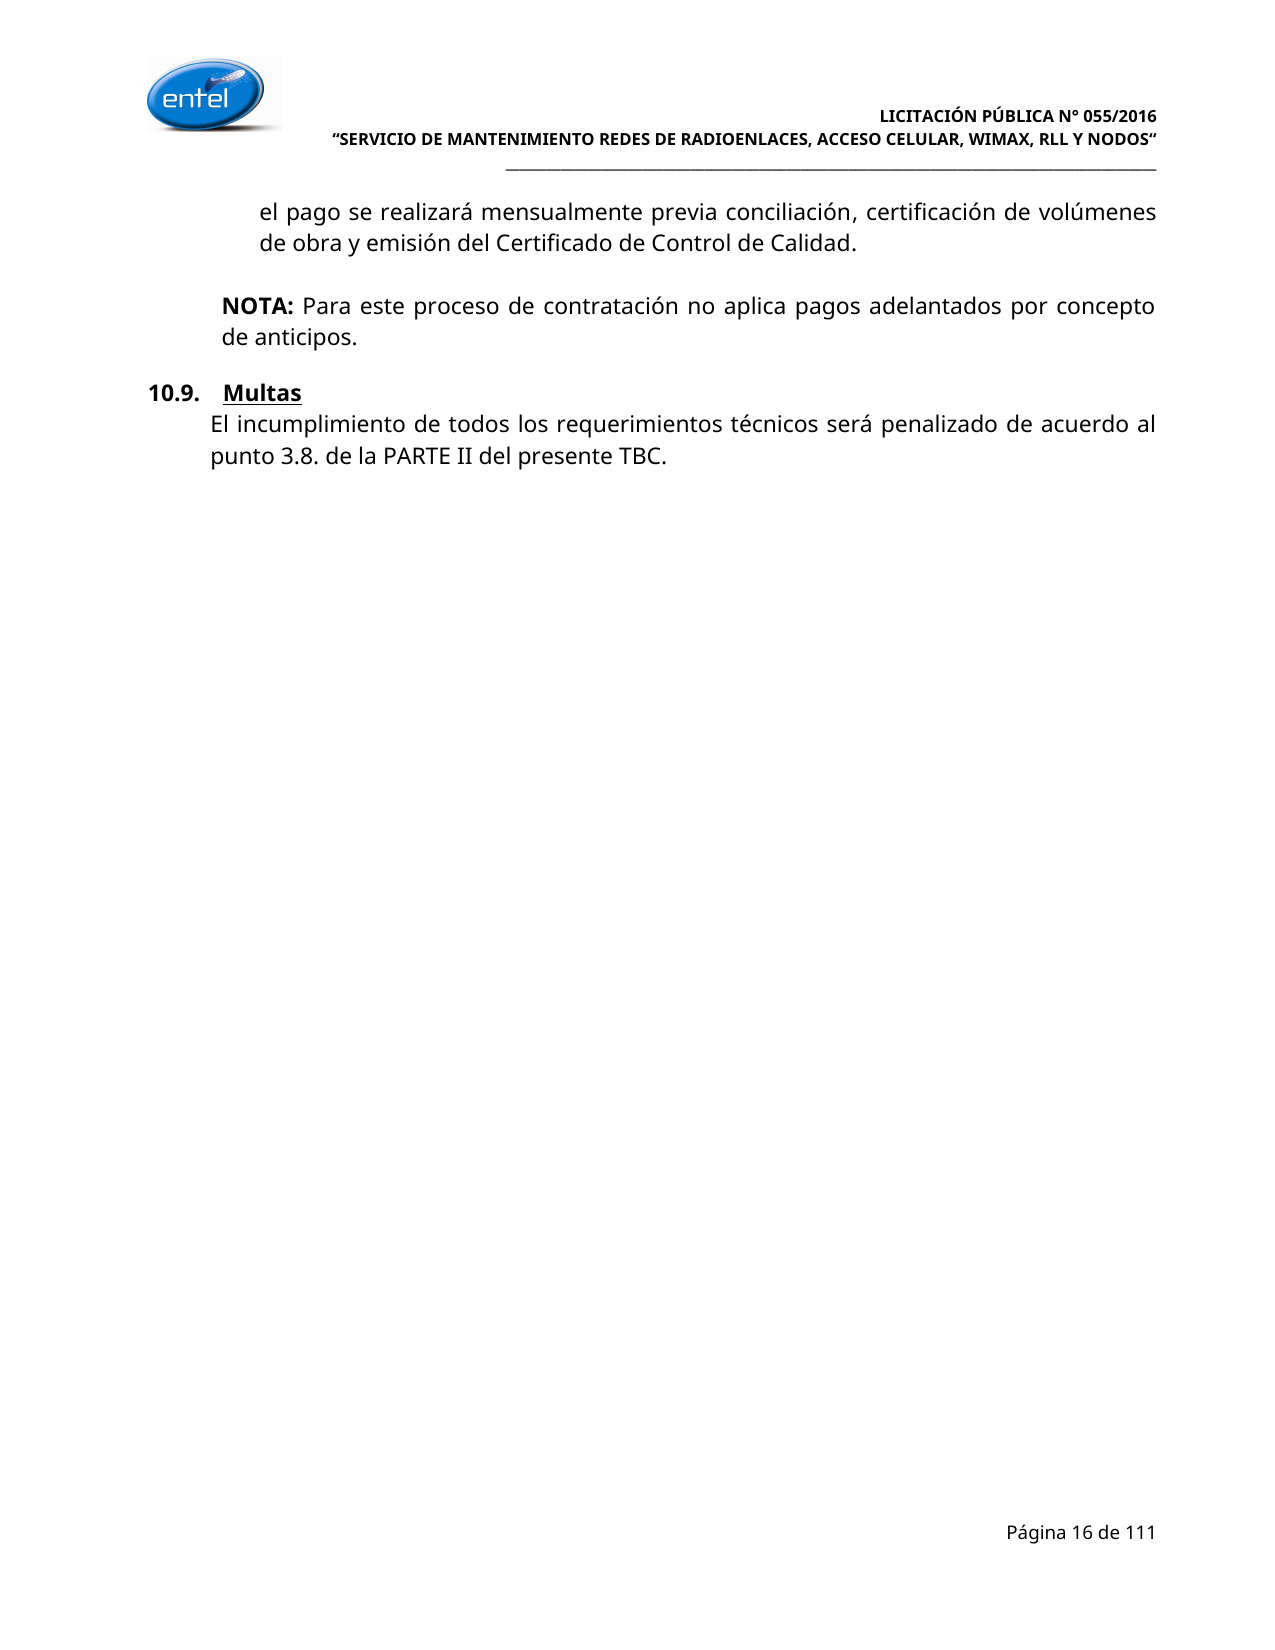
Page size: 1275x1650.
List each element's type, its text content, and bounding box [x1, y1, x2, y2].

list Multas [148, 377, 1157, 408]
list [222, 196, 1157, 258]
text NOTA: Para este proceso de contratación no aplica pagos adelantados por concepto de anticipos. [221, 290, 1157, 352]
picture [147, 57, 282, 132]
list El incumplimiento de todos los requerimientos técnicos será penalizado de acuerdo al punto 3.8. de la PARTE II del presente TBC. [210, 408, 1157, 471]
